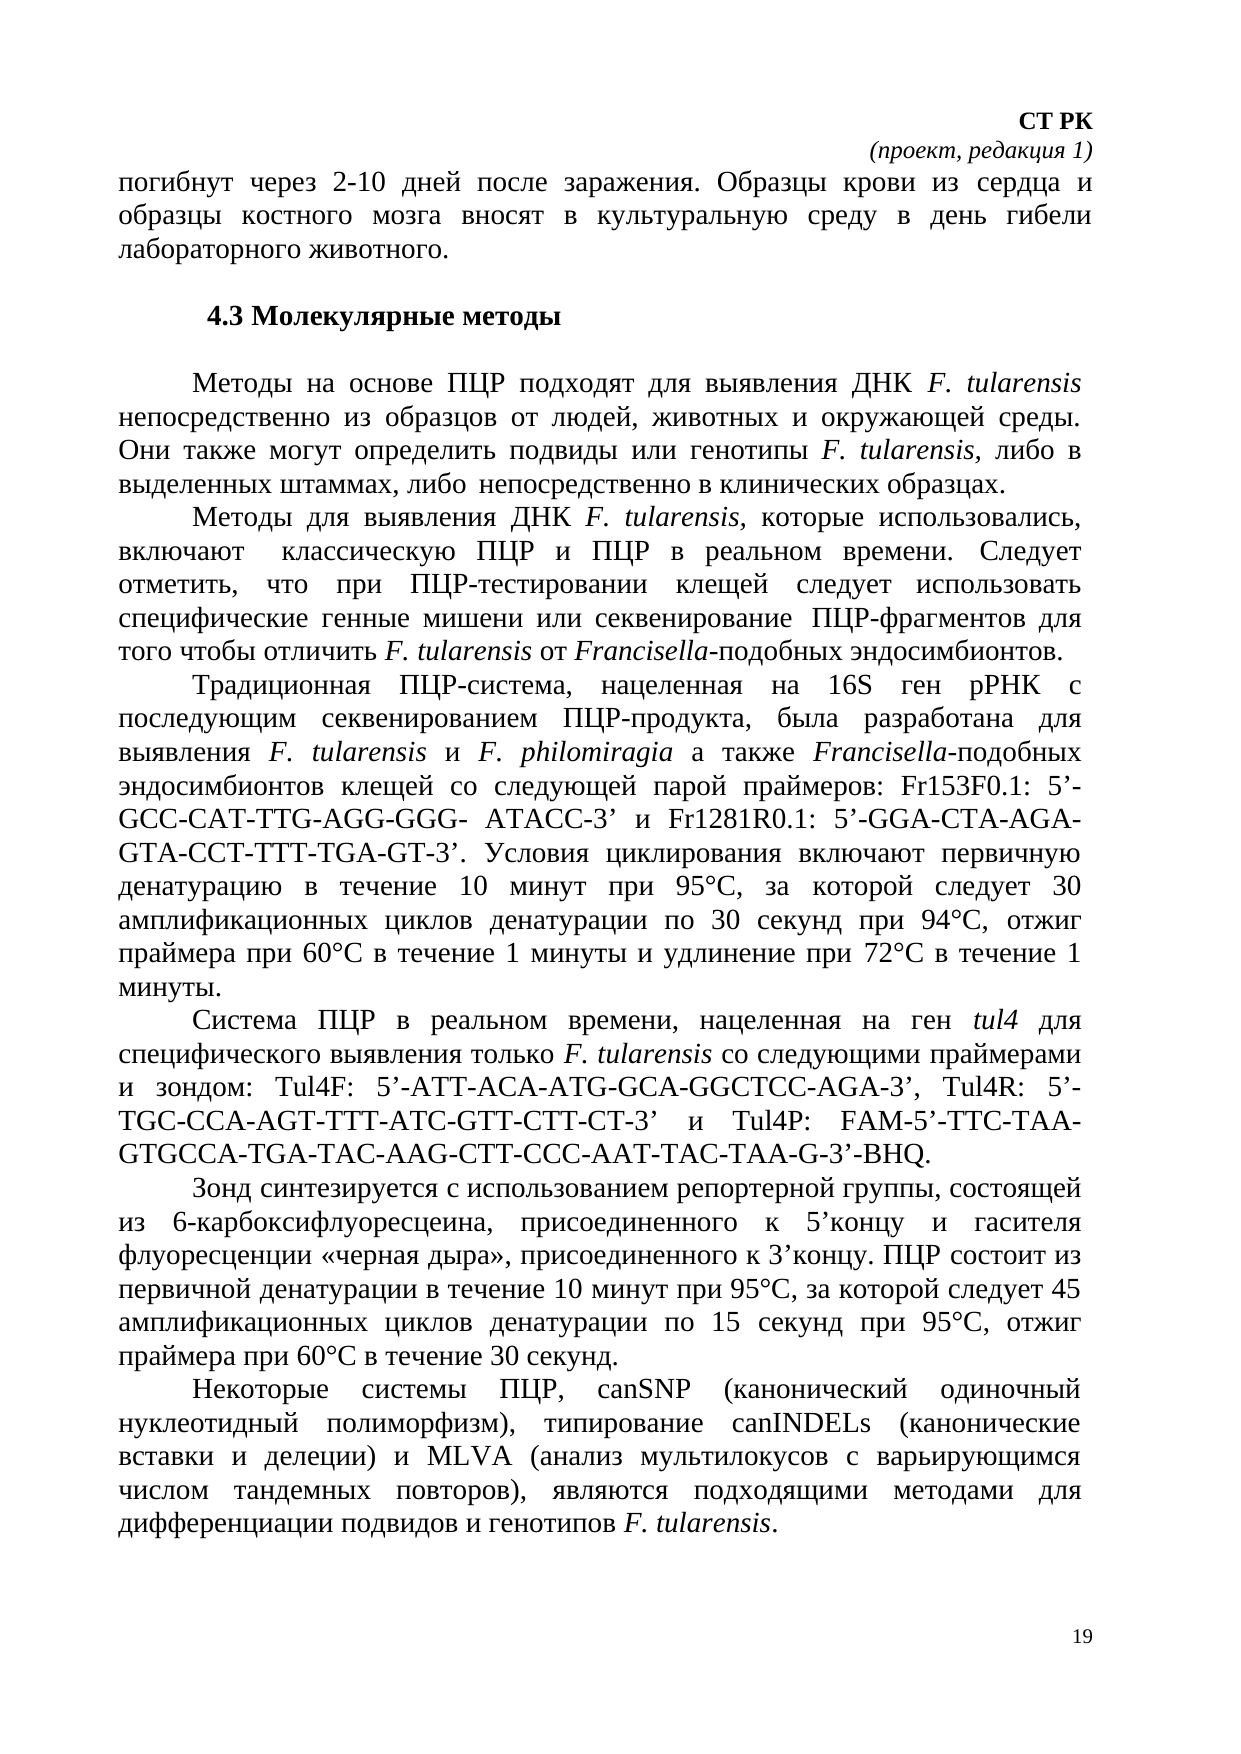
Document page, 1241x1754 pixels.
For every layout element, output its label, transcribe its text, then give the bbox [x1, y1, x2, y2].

text Методы на основе ПЦР подходят для выявления ДНК F. tularensis непосредственно из образцов от людей, животных и окружающей среды. Они также могут определить подвиды или генотипы F. tularensis, либо в выделенных штаммах, либо непосредственно в клинических образцах. [118, 365, 1082, 499]
list Молекулярные методы [207, 298, 1092, 332]
text Система ПЦР в реальном времени, нацеленная на ген tul4 для специфического выявления только F. tularensis со следующими праймерами и зондом: Tul4F: 5’-ATT-ACA-ATG-GCA-GGCTCC-AGA-3’, Tul4R: 5’- TGC-CCA-AGT-TTT-ATC-GTT-CTT-CT-3’ и Tul4P: FAM-5’-TTC-TAA-GTGCCA-TGA-TAC-AAG-CTT-CCC-AAT-TAC-TAA-G-3’-BHQ. [118, 1002, 1082, 1170]
text Некоторые системы ПЦР, canSNP (канонический одиночный нуклеотидный полиморфизм), типирование canINDELs (канонические вставки и делеции) и MLVA (анализ мультилокусов с варьирующимся числом тандемных повторов), являются подходящими методами для дифференциации подвидов и генотипов F. tularensis. [118, 1371, 1082, 1539]
text Традиционная ПЦР-система, нацеленная на 16S ген рРНК с последующим секвенированием ПЦР-продукта, была разработана для выявления F. tularensis и F. philomiragia а также Francisella-подобных эндосимбионтов клещей со следующей парой праймеров: Fr153F0.1: 5’-GCC-CAT-TTG-AGG-GGG- ATACC-3’ и Fr1281R0.1: 5’-GGA-CTA-AGA-GTA-CCT-TTT-TGA-GT-3’. Условия циклирования включают первичную денатурацию в течение 10 минут при 95°C, за которой следует 30 амплификационных циклов денатурации по 30 секунд при 94°C, отжиг праймера при 60°C в течение 1 минуты и удлинение при 72°C в течение 1 минуты. [118, 667, 1082, 1002]
text Методы для выявления ДНК F. tularensis, которые использовались, включают классическую ПЦР и ПЦР в реальном времени. Следует отметить, что при ПЦР-тестировании клещей следует использовать специфические генные мишени или секвенирование ПЦР-фрагментов для того чтобы отличить F. tularensis от Francisella-подобных эндосимбионтов. [118, 499, 1082, 667]
text Зонд синтезируется с использованием репортерной группы, состоящей из 6-карбоксифлуоресцеина, присоединенного к 5’концу и гасителя флуоресценции «черная дыра», присоединенного к 3’концу. ПЦР состоит из первичной денатурации в течение 10 минут при 95°C, за которой следует 45 амплификационных циклов денатурации по 15 секунд при 95°C, отжиг праймера при 60°C в течение 30 секунд. [118, 1170, 1082, 1371]
